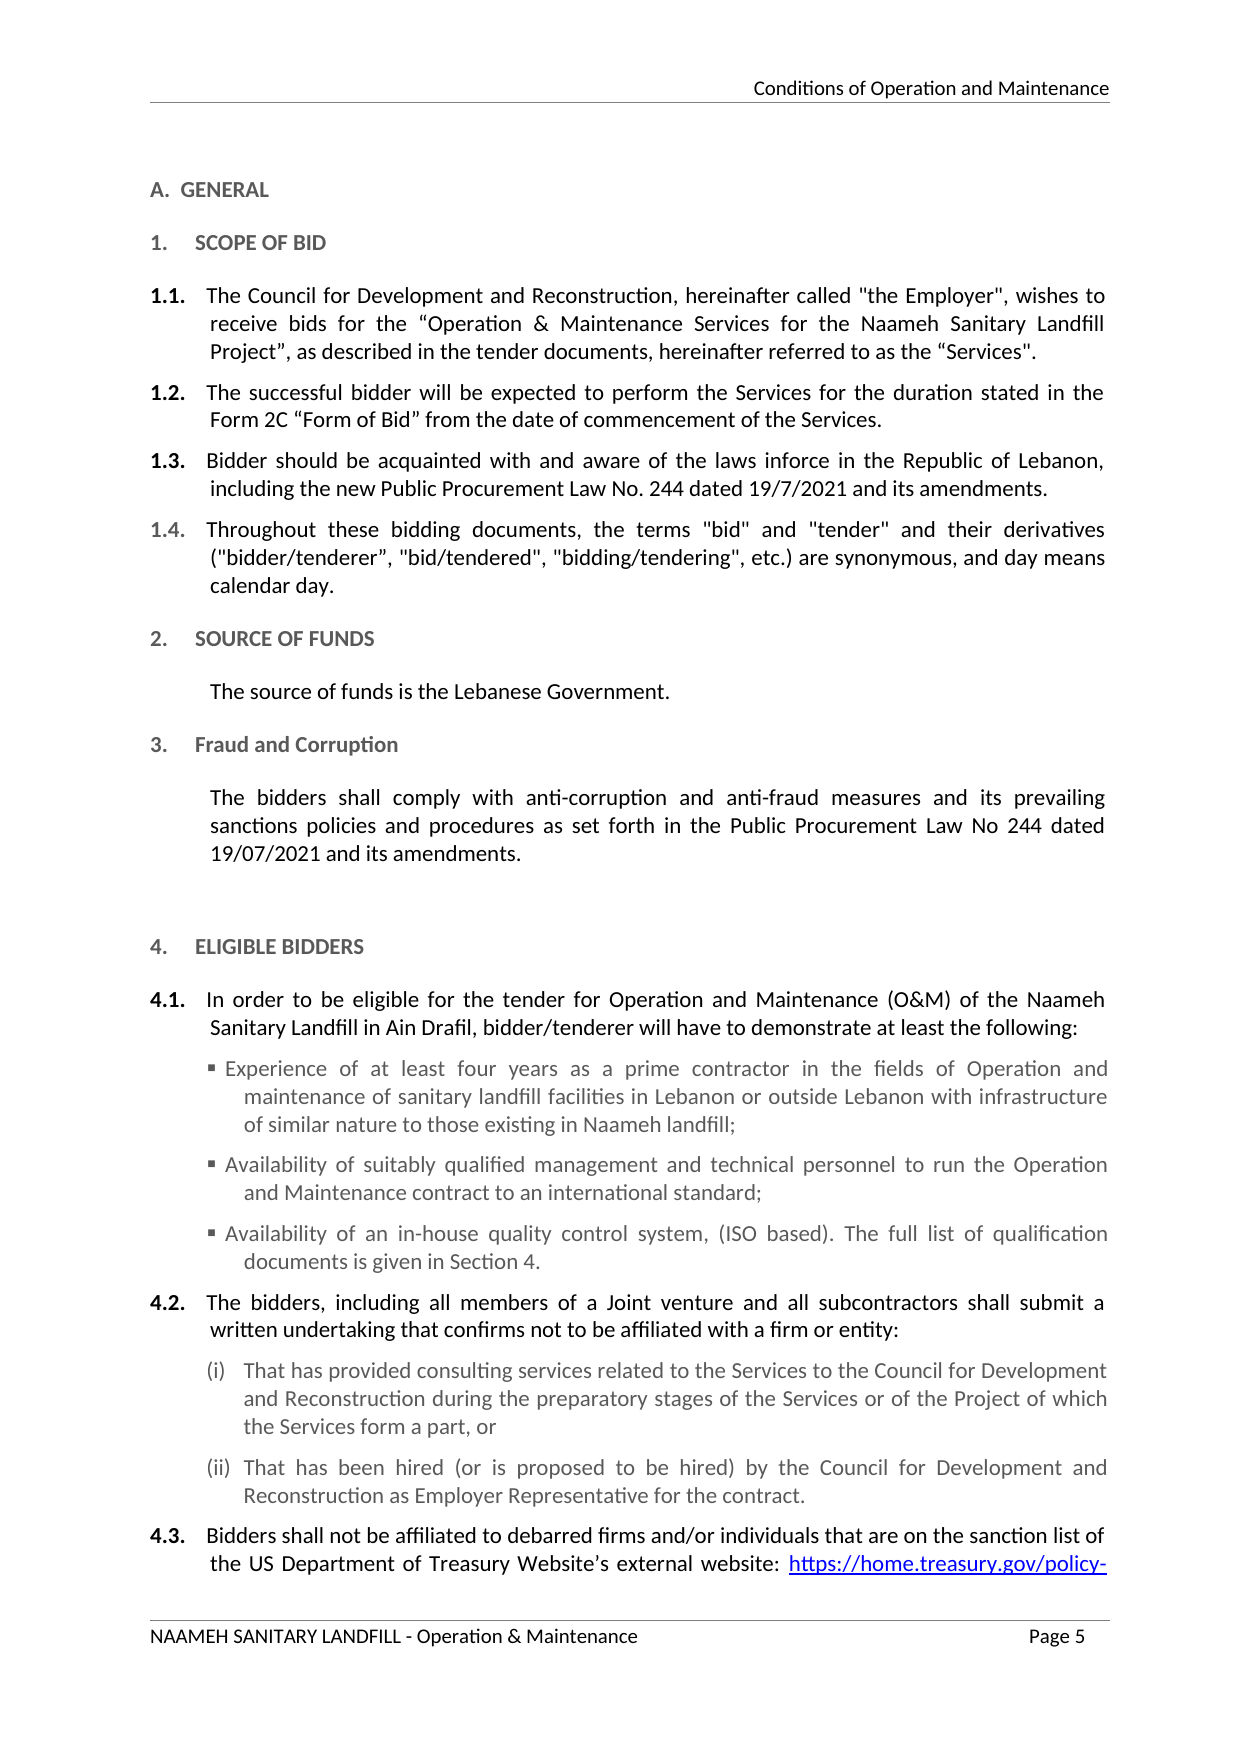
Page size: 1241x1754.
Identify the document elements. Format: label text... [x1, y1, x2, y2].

list That has been hired (or is proposed to be hired) by the Council for Development and Reconstruction as Employer Representative for the contract. [206, 1453, 1110, 1509]
list Availability of suitably qualified management and technical personnel to run the Operation and Maintenance contract to an international standard; [206, 1151, 1110, 1207]
list Experience of at least four years as a prime contractor in the fields of Operation and maintenance of sanitary landfill facilities in Lebanon or outside Lebanon with infrastructure of similar nature to those existing in Naameh landfill; [206, 1054, 1110, 1138]
list That has provided consulting services related to the Services to the Council for Development and Reconstruction during the preparatory stages of the Services or of the Project of which the Services form a part, or [206, 1356, 1110, 1440]
subtitle The Council for Development and Reconstruction, hereinafter called "the Employer", wishes to receive bids for the “Operation & Maintenance Services for the Naameh Sanitary Landfill Project”, as described in the tender documents, hereinafter referred to as the “Services". [150, 281, 1107, 365]
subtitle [150, 1521, 1107, 1577]
subtitle The bidders, including all members of a Joint venture and all subcontractors shall submit a written undertaking that confirms not to be affiliated with a firm or entity: [150, 1288, 1107, 1344]
subtitle The successful bidder will be expected to perform the Services for the duration stated in the Form 2C “Form of Bid” from the date of commencement of the Services. [150, 378, 1107, 434]
subtitle The source of funds is the Lebanese Government. [210, 677, 1107, 705]
subtitle ELIGIBLE BIDDERS [150, 932, 1110, 960]
subtitle The bidders shall comply with anti-corruption and anti-fraud measures and its prevailing sanctions policies and procedures as set forth in the Public Procurement Law No 244 dated 19/07/2021 and its amendments. [210, 783, 1107, 867]
subtitle Bidder should be acquainted with and aware of the laws inforce in the Republic of Lebanon, including the new Public Procurement Law No. 244 dated 19/7/2021 and its amendments. [150, 446, 1107, 502]
subtitle Throughout these bidding documents, the terms "bid" and "tender" and their derivatives ("bidder/tenderer”, "bid/tendered", "bidding/tendering", etc.) are synonymous, and day means calendar day. [150, 515, 1107, 599]
subtitle SOURCE OF FUNDS [150, 624, 1110, 652]
subtitle Fraud and Corruption [150, 730, 1110, 758]
list Availability of an in-house quality control system, (ISO based). The full list of qualification documents is given in Section 4. [206, 1219, 1110, 1275]
subtitle In order to be eligible for the tender for Operation and Maintenance (O&M) of the Naameh Sanitary Landfill in Ain Drafil, bidder/tenderer will have to demonstrate at least the following: [150, 985, 1107, 1041]
subtitle SCOPE OF BID [150, 228, 1110, 256]
subtitle A. GENERAL [150, 175, 1110, 203]
